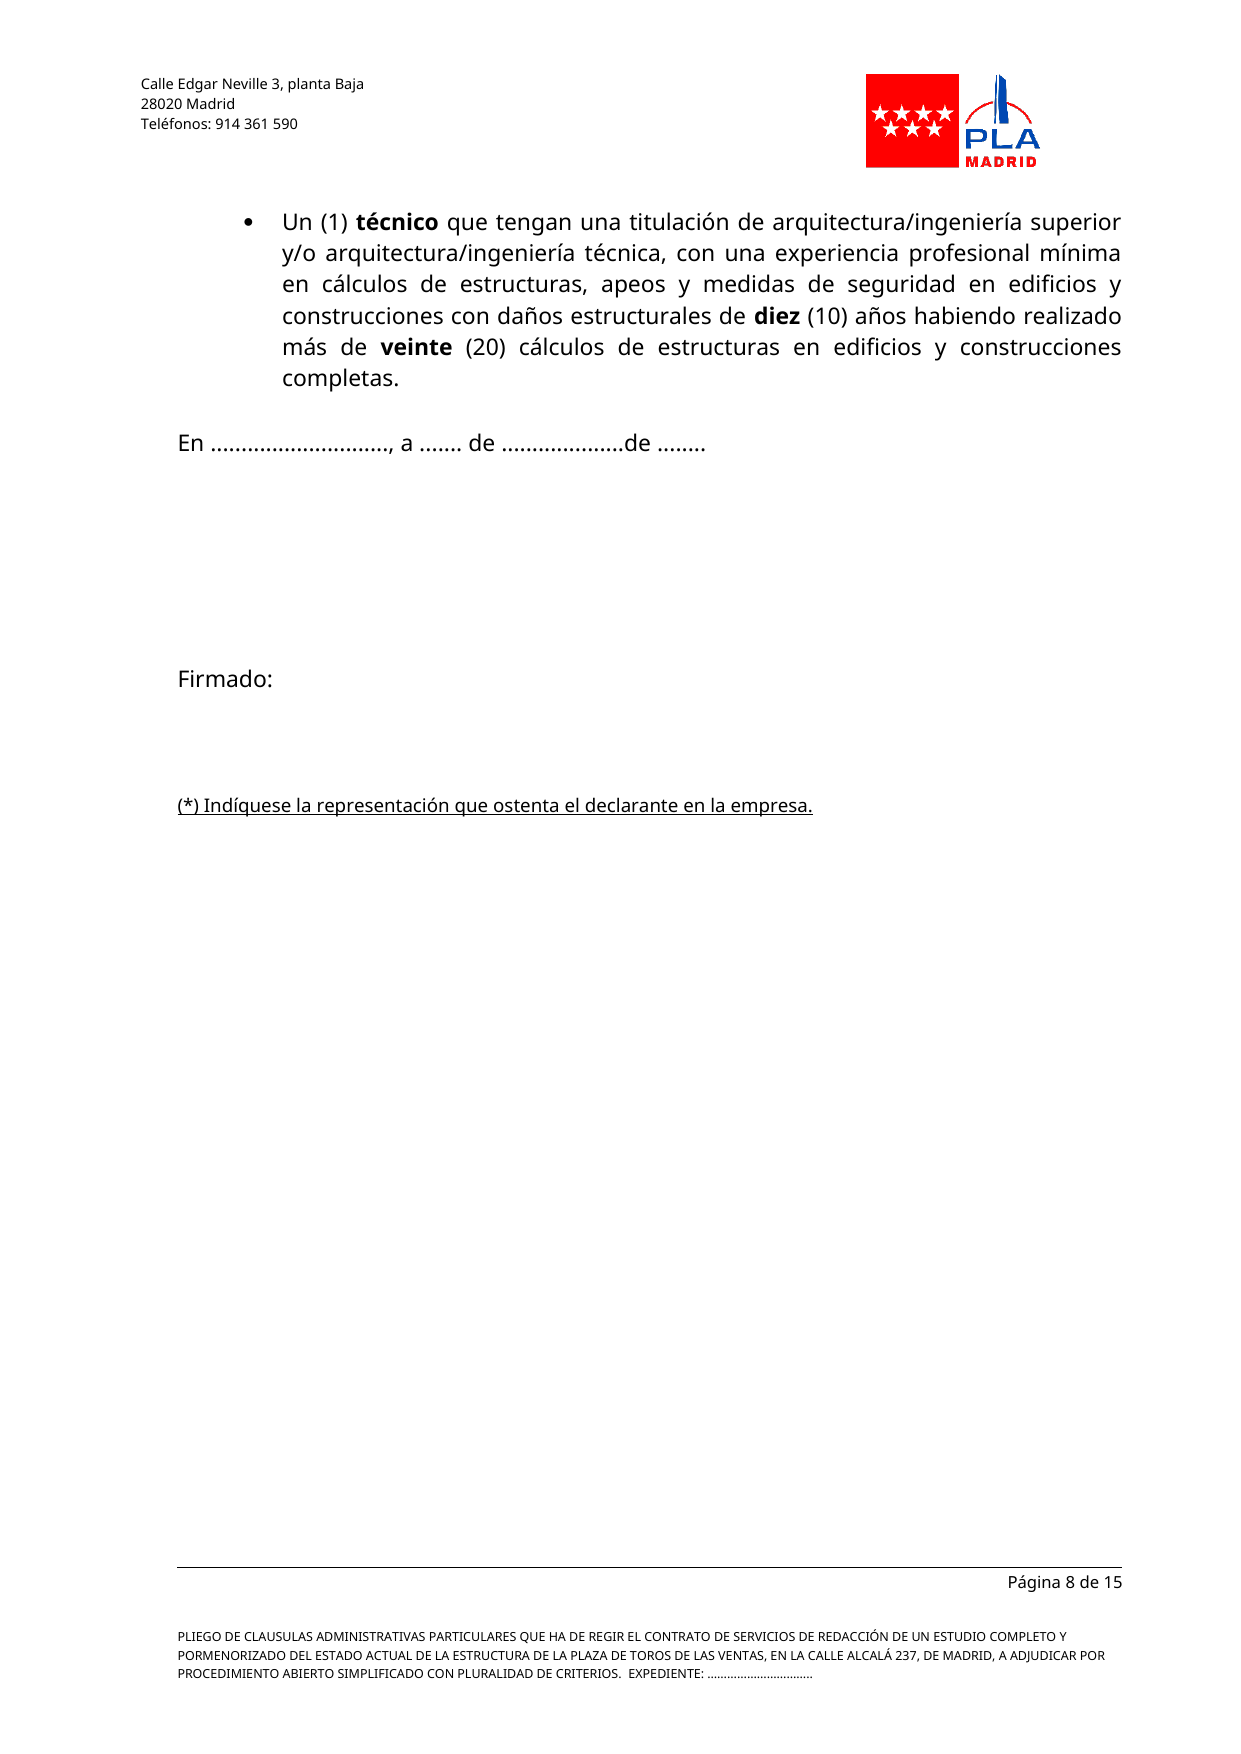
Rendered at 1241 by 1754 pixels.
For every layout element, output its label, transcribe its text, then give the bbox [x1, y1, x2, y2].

picture [865, 73, 1042, 168]
text En ............................., a ....... de ....................de ........ [177, 427, 1122, 458]
text Firmado: [177, 663, 1122, 695]
text (*) Indíquese la representación que ostenta el declarante en la empresa. [177, 792, 1122, 818]
list Un (1) técnico que tengan una titulación de arquitectura/ingeniería superior y/o arquitectura/ingeniería técnica, con una experiencia profesional mínima en cálculos de estructuras, apeos y medidas de seguridad en edificios y construcciones con daños estructurales de diez (10) años habiendo realizado más de veinte (20) cálculos de estructuras en edificios y construcciones completas. [244, 206, 1122, 393]
